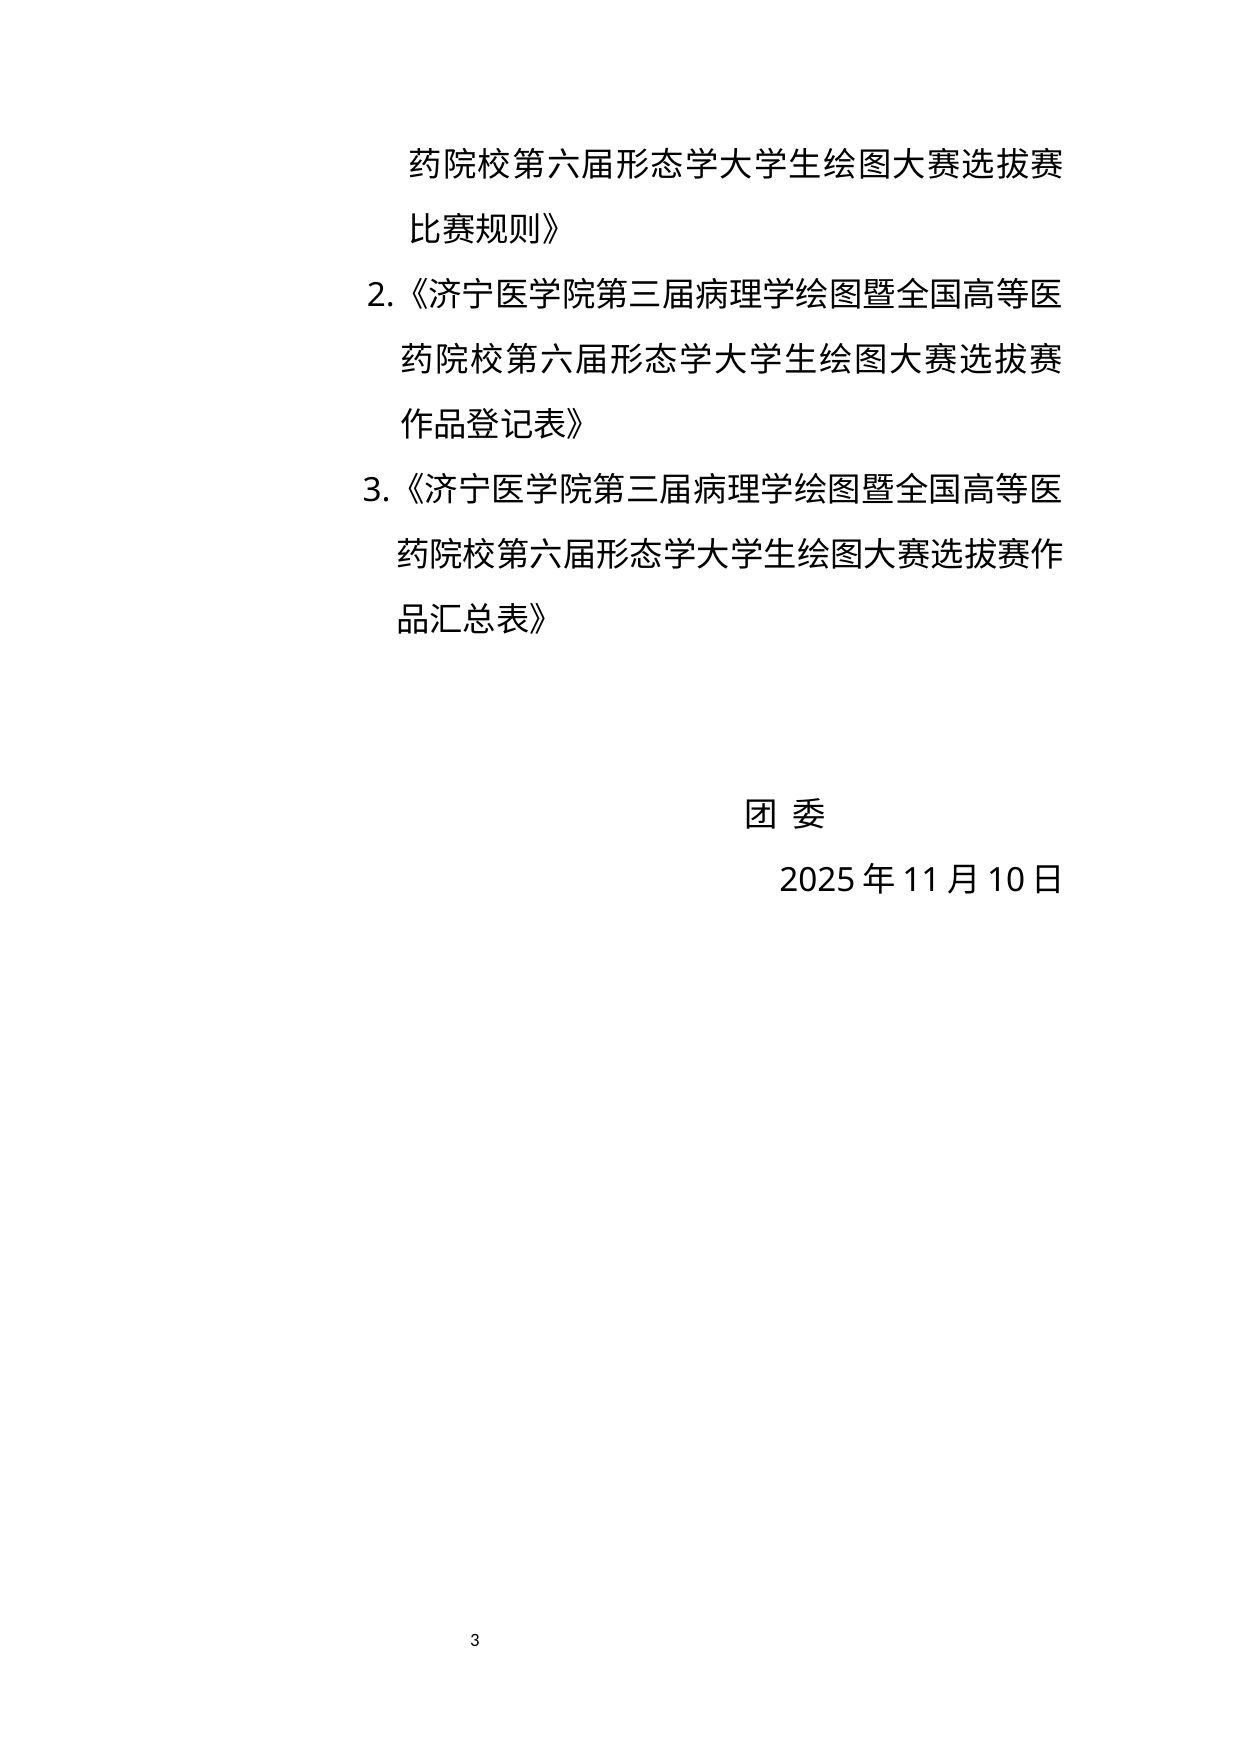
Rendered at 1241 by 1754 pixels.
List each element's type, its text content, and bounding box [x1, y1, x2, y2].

text 2025年11月10日 [175, 844, 1065, 909]
text 3.《济宁医学院第三届病理学绘图暨全国高等医 药院校第六届形态学大学生绘图大赛选拔赛作品汇总表》 [362, 454, 1065, 649]
text 2.《济宁医学院第三届病理学绘图暨全国高等医药院校第六届形态学大学生绘图大赛选拔赛作品登记表》 [367, 259, 1065, 454]
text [242, 129, 1065, 259]
text 团 委 [175, 779, 1065, 844]
